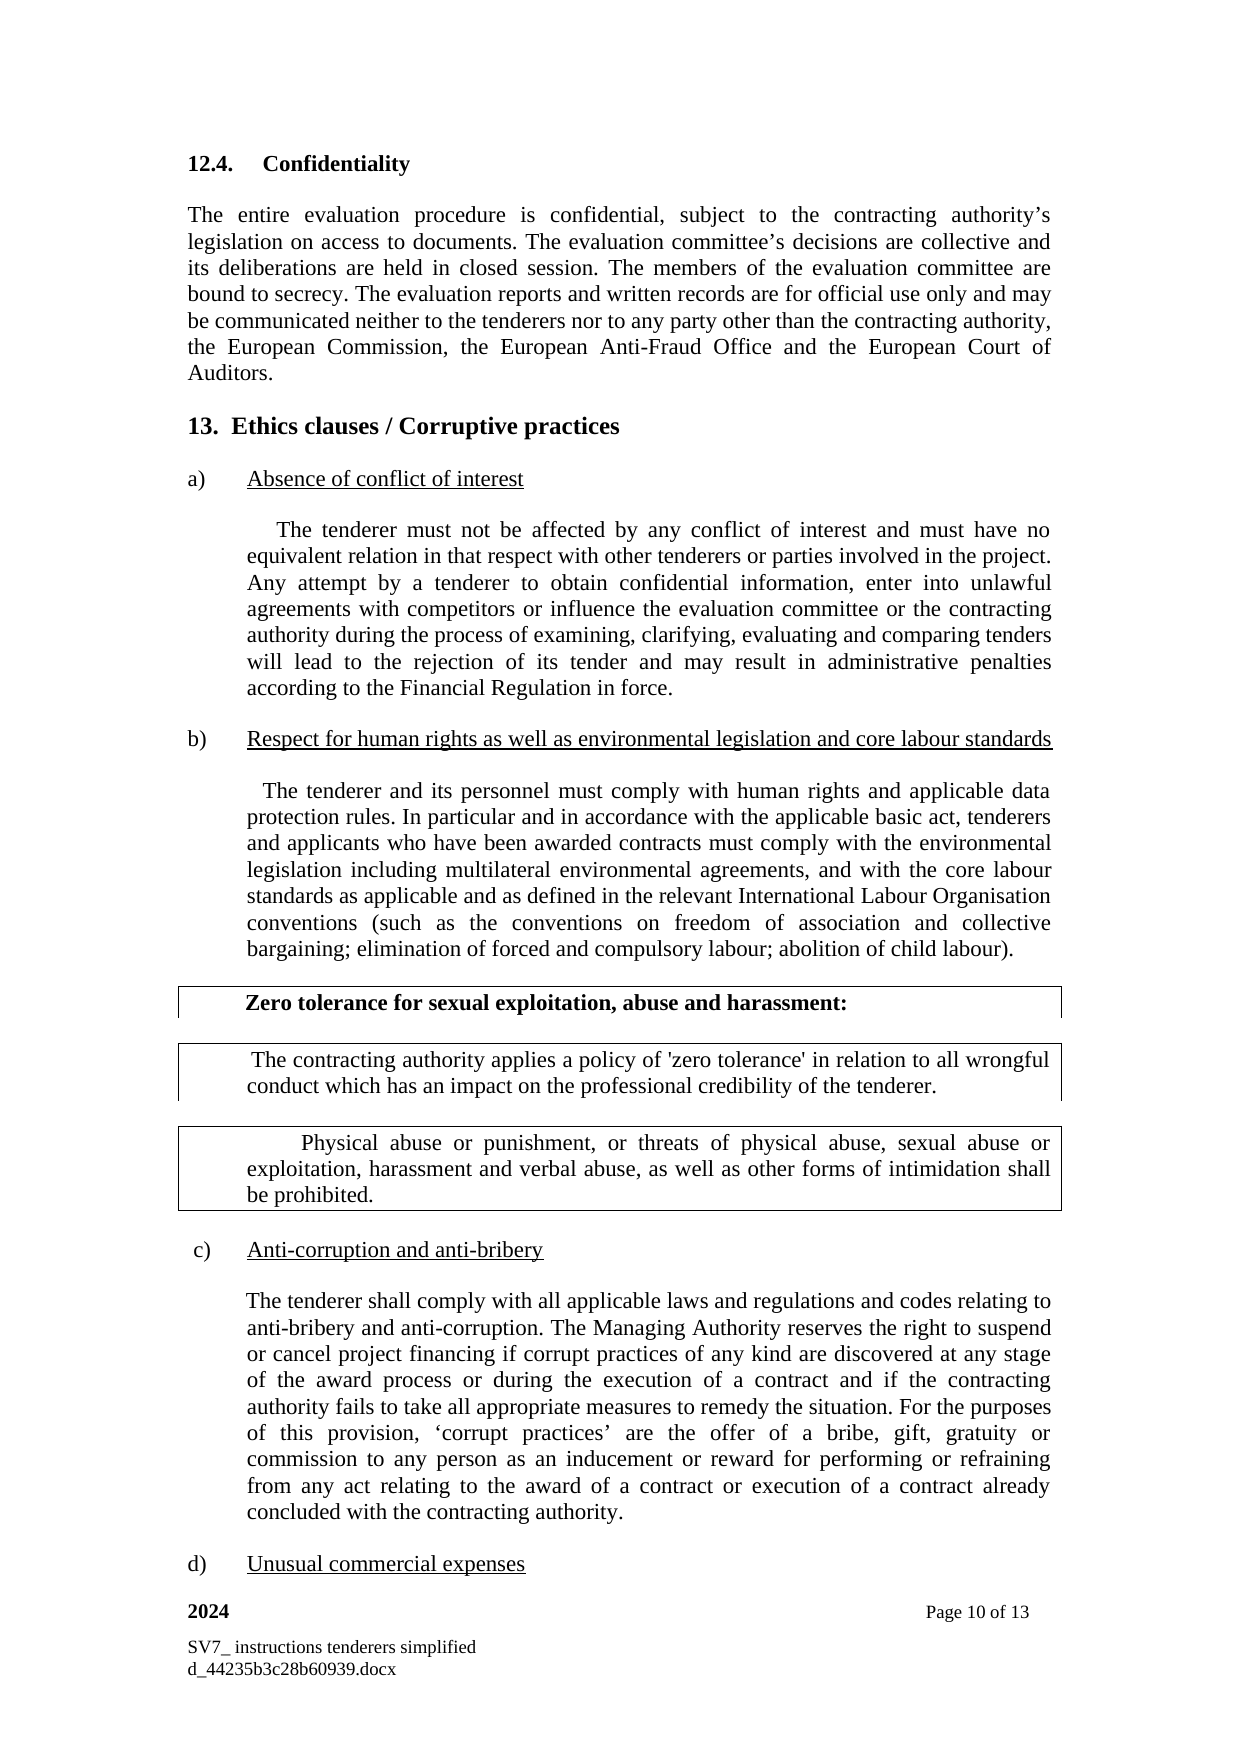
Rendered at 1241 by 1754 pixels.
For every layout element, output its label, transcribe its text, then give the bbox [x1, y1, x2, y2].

text The contracting authority applies a policy of 'zero tolerance' in relation to all wrongful conduct which has an impact on the professional credibility of the tenderer. [179, 1044, 1061, 1101]
text The entire evaluation procedure is confidential, subject to the contracting authority’s legislation on access to documents. The evaluation committee’s decisions are collective and its deliberations are held in closed session. The members of the evaluation committee are bound to secrecy. The evaluation reports and written records are for official use only and may be communicated neither to the tenderers nor to any party other than the contracting authority, the European Commission, the European Anti-Fraud Office and the European Court of Auditors. [187, 201, 1053, 386]
text The tenderer and its personnel must comply with human rights and applicable data protection rules. In particular and in accordance with the applicable basic act, tenderers and applicants who have been awarded contracts must comply with the environmental legislation including multilateral environmental agreements, and with the core labour standards as applicable and as defined in the relevant International Labour Organisation conventions (such as the conventions on freedom of association and collective bargaining; elimination of forced and compulsory labour; abolition of child labour). [187, 777, 1053, 961]
text c) Anti-corruption and anti-bribery [187, 1236, 1053, 1262]
text d) Unusual commercial expenses [187, 1549, 1053, 1576]
text b) Respect for human rights as well as environmental legislation and core labour standards [187, 725, 1053, 752]
text The tenderer must not be affected by any conflict of interest and must have no equivalent relation in that respect with other tenderers or parties involved in the project. Any attempt by a tenderer to obtain confidential information, enter into unlawful agreements with competitors or influence the evaluation committee or the contracting authority during the process of examining, clarifying, evaluating and comparing tenders will lead to the rejection of its tender and may result in administrative penalties according to the Financial Regulation in force. [187, 516, 1053, 700]
text Zero tolerance for sexual exploitation, abuse and harassment: [179, 987, 1061, 1018]
text 12.4. Confidentiality [187, 150, 1053, 176]
text Physical abuse or punishment, or threats of physical abuse, sexual abuse or exploitation, harassment and verbal abuse, as well as other forms of intimidation shall be prohibited. [179, 1127, 1061, 1210]
list Ethics clauses / Corruptive practices [187, 411, 1053, 439]
text a) Absence of conflict of interest [187, 464, 1053, 491]
text The tenderer shall comply with all applicable laws and regulations and codes relating to anti-bribery and anti-corruption. The Managing Authority reserves the right to suspend or cancel project financing if corrupt practices of any kind are discovered at any stage of the award process or during the execution of a contract and if the contracting authority fails to take all appropriate measures to remedy the situation. For the purposes of this provision, ‘corrupt practices’ are the offer of a bribe, gift, gratuity or commission to any person as an inducement or reward for performing or refraining from any act relating to the award of a contract or execution of a contract already concluded with the contracting authority. [187, 1287, 1053, 1524]
